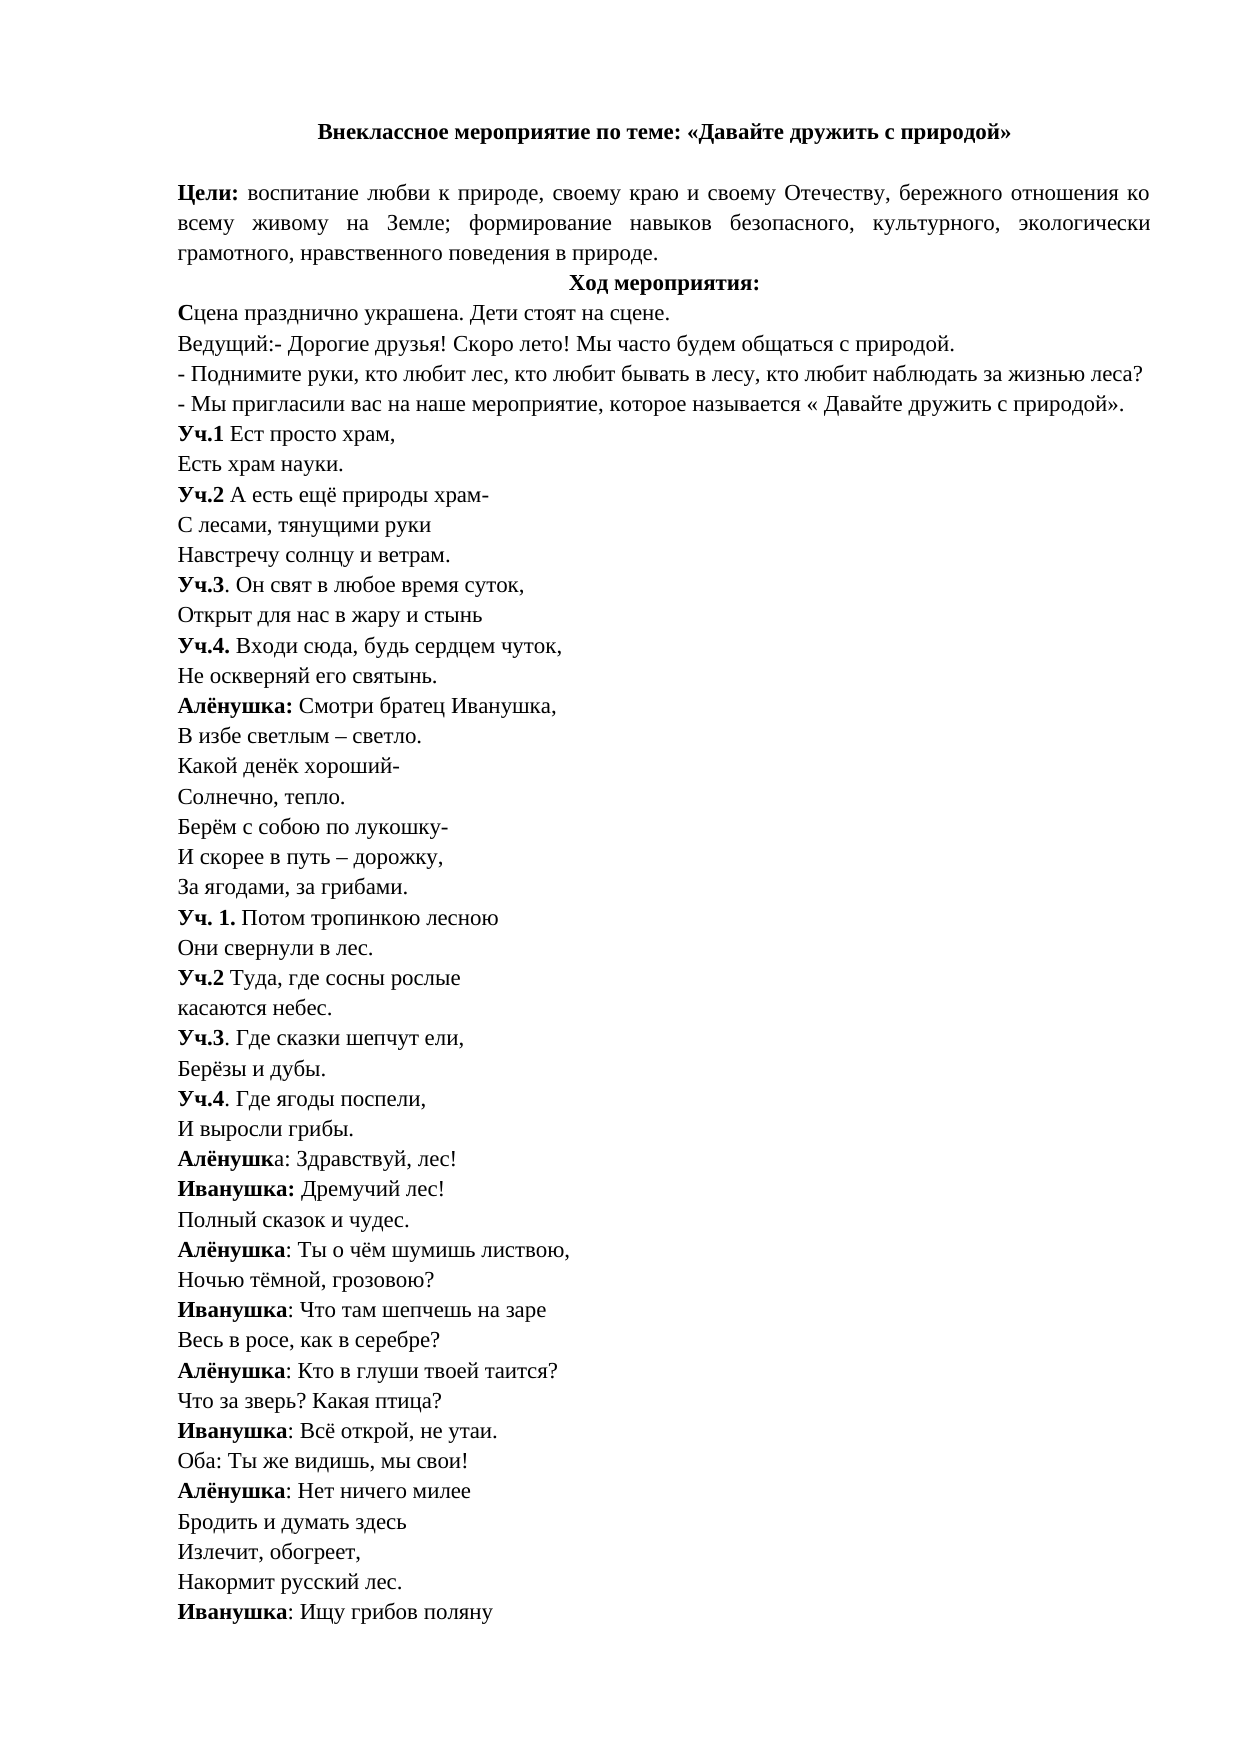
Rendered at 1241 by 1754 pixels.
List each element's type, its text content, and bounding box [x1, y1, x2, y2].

text Накормит русский лес. [177, 1568, 1152, 1594]
text Бродить и думать здесь [177, 1508, 1152, 1534]
text Алёнушка: Смотри братец Иванушка, [177, 692, 1152, 718]
text Ночью тёмной, грозовою? [177, 1266, 1152, 1292]
text Уч.1 Ест просто храм, [177, 420, 1152, 447]
text Не оскверняй его святынь. [177, 662, 1152, 688]
text Иванушка: Дремучий лес! [177, 1175, 1152, 1202]
text За ягодами, за грибами. [177, 873, 1152, 900]
text Алёнушка: Ты о чём шумишь листвою, [177, 1236, 1152, 1262]
text Внеклассное мероприятие по теме: «Давайте дружить с природой» [177, 118, 1152, 144]
text Открыт для нас в жару и стынь [177, 601, 1152, 628]
text Полный сказок и чудес. [177, 1206, 1152, 1232]
text Уч.2 Туда, где сосны рослые [177, 964, 1152, 990]
text Навстречу солнцу и ветрам. [177, 541, 1152, 567]
text Алёнушка: Кто в глуши твоей таится? [177, 1357, 1152, 1383]
text Ведущий:- Дорогие друзья! Скоро лето! Мы часто будем общаться с природой. [177, 329, 1152, 356]
text В избе светлым – светло. [177, 722, 1152, 749]
text Цели: воспитание любви к природе, своему краю и своему Отечеству, бережного отношения ко всему живому на Земле; формирование навыков безопасного, культурного, экологически грамотного, нравственного поведения в природе. [177, 178, 1152, 265]
text Алёнушка: Здравствуй, лес! [177, 1145, 1152, 1172]
text Иванушка: Ищу грибов поляну [177, 1598, 1152, 1625]
text И выросли грибы. [177, 1115, 1152, 1141]
text Уч.3. Он свят в любое время суток, [177, 571, 1152, 598]
text С лесами, тянущими руки [177, 511, 1152, 537]
text касаются небес. [177, 994, 1152, 1021]
text Алёнушка: Нет ничего милее [177, 1477, 1152, 1504]
text Что за зверь? Какая птица? [177, 1387, 1152, 1413]
text Весь в росе, как в серебре? [177, 1326, 1152, 1353]
text Уч.4. Где ягоды поспели, [177, 1085, 1152, 1111]
text Уч.2 А есть ещё природы храм- [177, 481, 1152, 507]
text Ход мероприятия: [177, 269, 1152, 296]
text Излечит, обогреет, [177, 1538, 1152, 1564]
text Иванушка: Что там шепчешь на заре [177, 1296, 1152, 1323]
text Оба: Ты же видишь, мы свои! [177, 1447, 1152, 1474]
text Уч.4. Входи сюда, будь сердцем чуток, [177, 632, 1152, 658]
text Уч.3. Где сказки шепчут ели, [177, 1024, 1152, 1051]
text Уч. 1. Потом тропинкою лесною [177, 903, 1152, 930]
text Берём с собою по лукошку- [177, 813, 1152, 839]
text И скорее в путь – дорожку, [177, 843, 1152, 869]
text Сцена празднично украшена. Дети стоят на сцене. [177, 299, 1152, 326]
text Берёзы и дубы. [177, 1054, 1152, 1081]
text Солнечно, тепло. [177, 783, 1152, 809]
text - Поднимите руки, кто любит лес, кто любит бывать в лесу, кто любит наблюдать за жизнью леса? [177, 360, 1152, 386]
text Они свернули в лес. [177, 934, 1152, 960]
text Иванушка: Всё открой, не утаи. [177, 1417, 1152, 1443]
text - Мы пригласили вас на наше мероприятие, которое называется « Давайте дружить с природой». [177, 390, 1152, 416]
text Какой денёк хороший- [177, 752, 1152, 779]
text Есть храм науки. [177, 450, 1152, 477]
